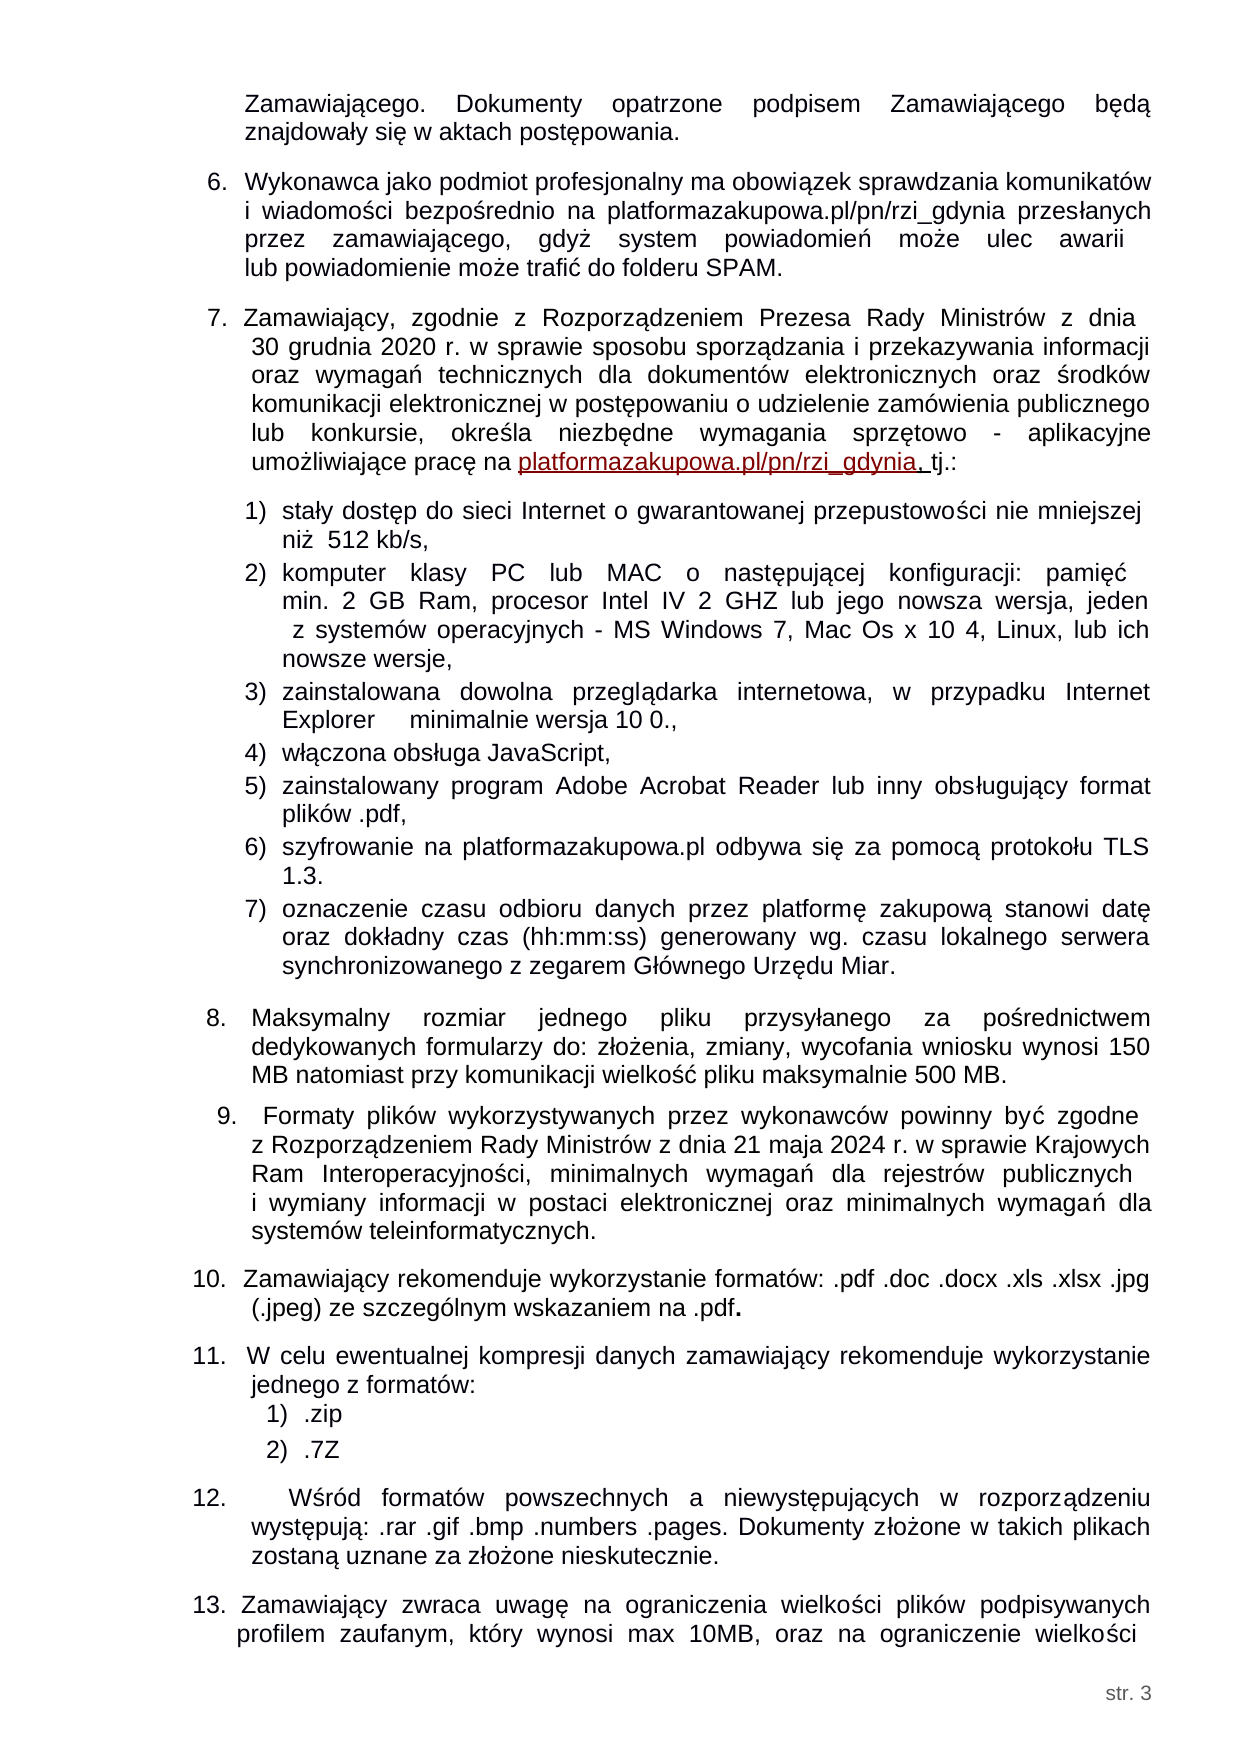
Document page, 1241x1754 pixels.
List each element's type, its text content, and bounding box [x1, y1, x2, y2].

text 12. Wśród formatów powszechnych a niewystępujących w rozporządzeniu występują: .rar .gif .bmp .numbers .pages. Dokumenty złożone w takich plikach zostaną uznane za złożone nieskutecznie. [192, 1483, 1151, 1569]
list włączona obsługa JavaScript, [244, 738, 1151, 767]
list .7Z [266, 1435, 1151, 1464]
text 7. Zamawiający, zgodnie z Rozporządzeniem Prezesa​ Rady Ministrów z dnia 30 grudnia 2020 r. w sprawie sposobu sporządzania i przekazywania informacji oraz wymagań technicznych dla dokumentów elektronicznych oraz środków komunikacji elektronicznej w postępowaniu o udzielenie zamówienia publicznego lub konkursie, określa niezbędne wymagania sprzętowo - aplikacyjne umożliwiające pracę na platformazakupowa.pl/pn/rzi_gdynia, tj.: [207, 303, 1152, 475]
text 8. Maksymalny rozmiar jednego pliku przysyłanego za pośrednictwem dedykowanych formularzy do: złożenia, zmiany, wycofania wniosku wynosi 150 MB natomiast przy komunikacji wielkość pliku maksymalnie 500 MB. [192, 1003, 1152, 1089]
list Wykonawca jako podmiot profesjonalny ma obowiązek sprawdzania komunikatów i wiadomości bezpośrednio na platformazakupowa.pl/pn/rzi_gdynia przesłanych przez zamawiającego, gdyż system powiadomień może ulec awarii lub powiadomienie może trafić do folderu SPAM. [207, 167, 1152, 282]
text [192, 1590, 1151, 1647]
list zainstalowana dowolna przeglądarka internetowa, w przypadku Internet Explorer minimalnie wersja 10 0., [244, 677, 1151, 734]
list .zip [266, 1399, 1151, 1428]
text 9. Formaty plików wykorzystywanych przez wykonawców powinny być zgodne z Rozporządzeniem Rady Ministrów z dnia 21 maja 2024 r. w sprawie Krajowych Ram Interoperacyjności, minimalnych wymagań dla rejestrów publicznych i wymiany informacji w postaci elektronicznej oraz minimalnych wymagań dla systemów teleinformatycznych. [192, 1101, 1152, 1245]
text 11. W celu ewentualnej kompresji danych zamawiający rekomenduje wykorzystanie jednego z formatów: [192, 1341, 1151, 1399]
text 10. Zamawiający rekomenduje wykorzystanie formatów: .pdf .doc .docx .xls .xlsx .jpg (.jpeg) ze​ szczególnym wskazaniem na .pdf. [192, 1264, 1152, 1322]
list stały dostęp do sieci Internet o gwarantowanej przepustowości nie mniejszej niż 512 kb/s, [244, 496, 1151, 554]
list szyfrowanie na platformazakupowa.pl odbywa się za pomocą protokołu TLS 1.3. [244, 832, 1151, 890]
list oznaczenie czasu odbioru danych przez platformę zakupową stanowi datę oraz dokładny czas (hh:mm:ss) generowany wg. czasu lokalnego serwera synchronizowanego z zegarem Głównego Urzędu Miar. [244, 894, 1151, 980]
list komputer klasy PC lub MAC o następującej konfiguracji: pamięć min. 2 GB Ram, procesor Intel IV 2 GHZ lub jego nowsza wersja, jeden z systemów operacyjnych - MS Windows 7, Mac Os x 10 4, Linux, lub ich nowsze wersje, [244, 558, 1151, 673]
list zainstalowany program Adobe Acrobat Reader lub inny obsługujący format plików .pdf, [244, 771, 1151, 828]
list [207, 89, 1152, 146]
